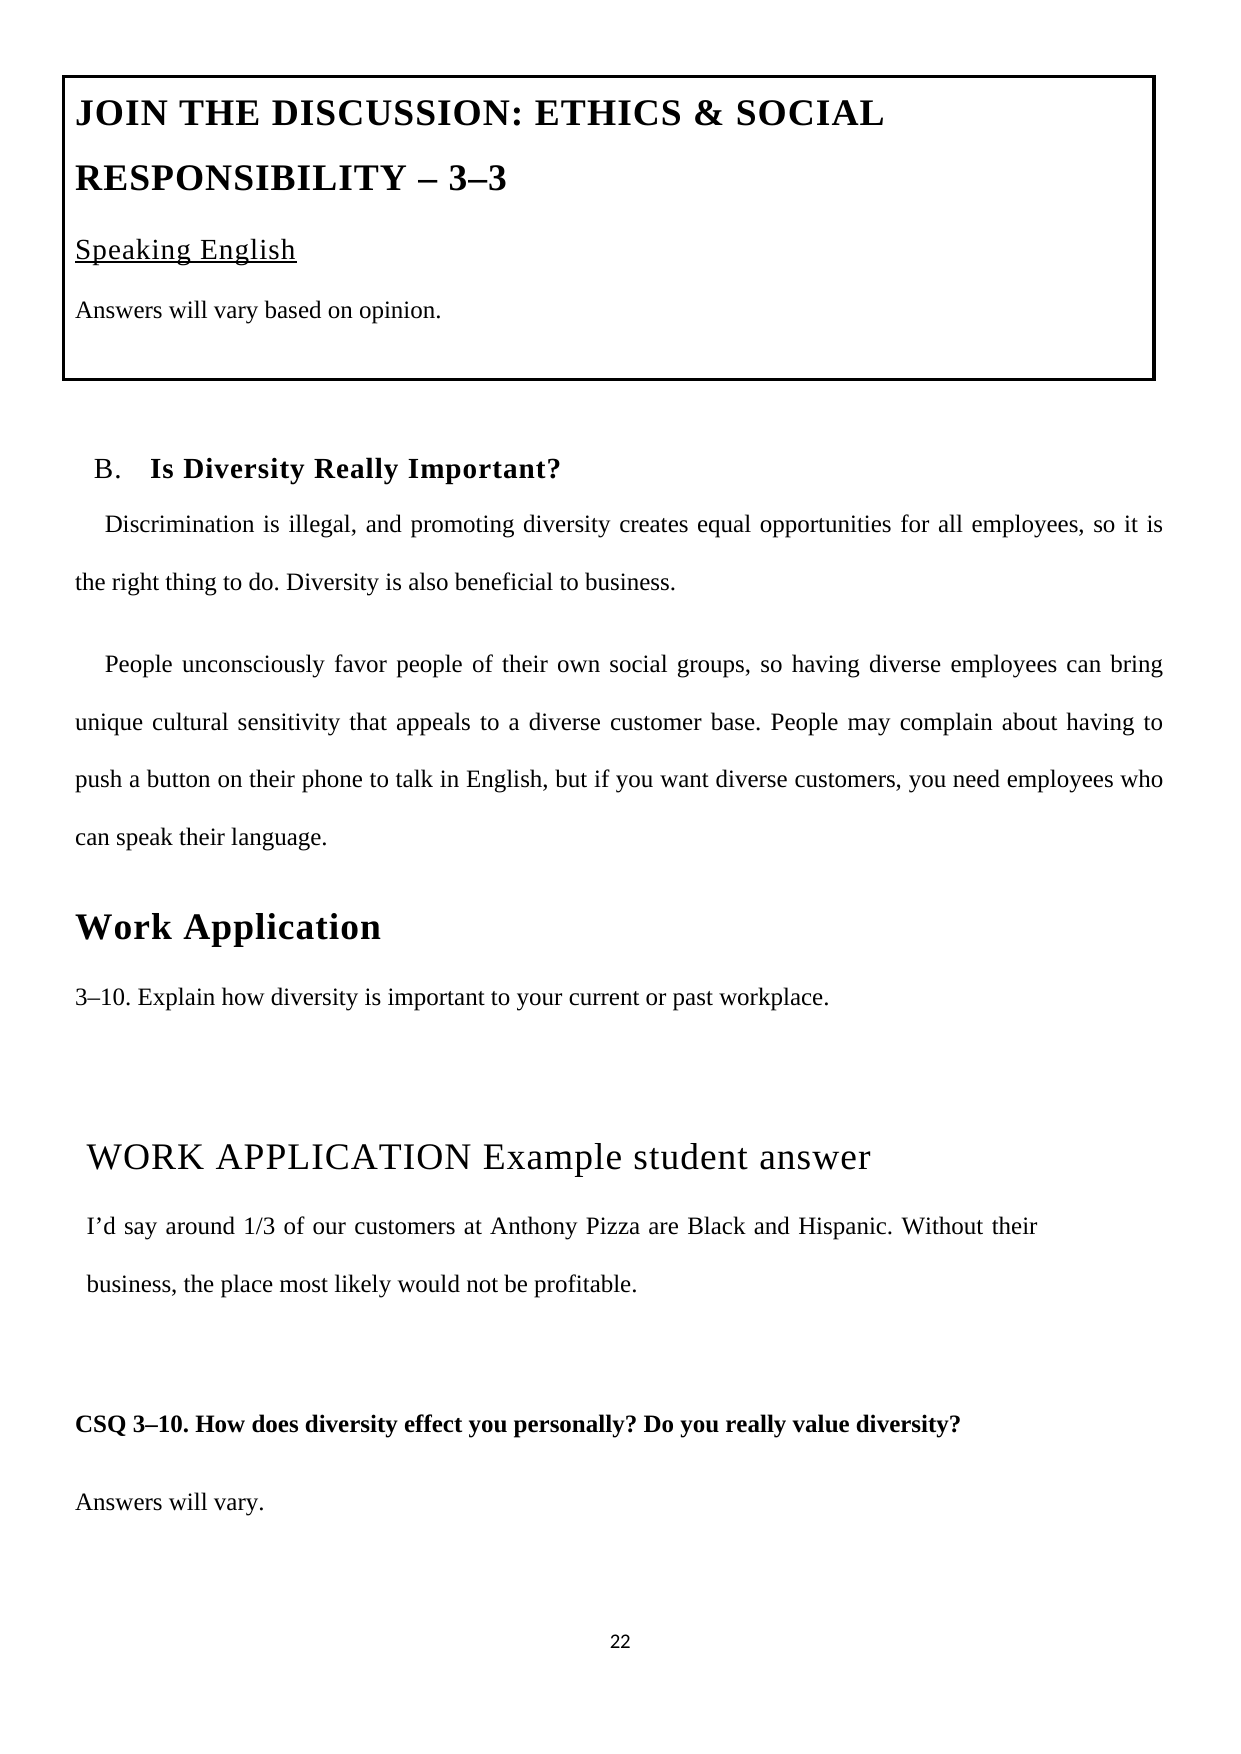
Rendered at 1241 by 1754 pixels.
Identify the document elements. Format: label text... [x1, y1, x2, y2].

text People unconsciously favor people of their own social groups, so having diverse employees can bring unique cultural sensitivity that appeals to a diverse customer base. People may complain about having to push a button on their phone to talk in English, but if you want diverse customers, you need employees who can speak their language. [75, 649, 1165, 851]
text Answers will vary. [75, 1487, 1165, 1516]
text 3–10. Explain how diversity is important to your current or past workplace. [75, 982, 1165, 1010]
text Is Diversity Really Important? [94, 451, 1165, 484]
text Work Application [75, 904, 1165, 948]
text Discrimination is illegal, and promoting diversity creates equal opportunities for all employees, so it is the right thing to do. Diversity is also beneficial to business. [75, 509, 1165, 596]
table_header JOIN THE DISCUSSION: ETHICS & SOCIAL RESPONSIBILITY – 3–3 Speaking English Answers will vary based on opinion. [65, 78, 1152, 378]
table_header WORK APPLICATION Example student answer I’d say around 1/3 of our customers at Anthony Pizza are Black and Hispanic. Without their business, the place most likely would not be profitable. [75, 1122, 1050, 1351]
text CSQ 3–10. How does diversity effect you personally? Do you really value diversity? [75, 1409, 1165, 1437]
